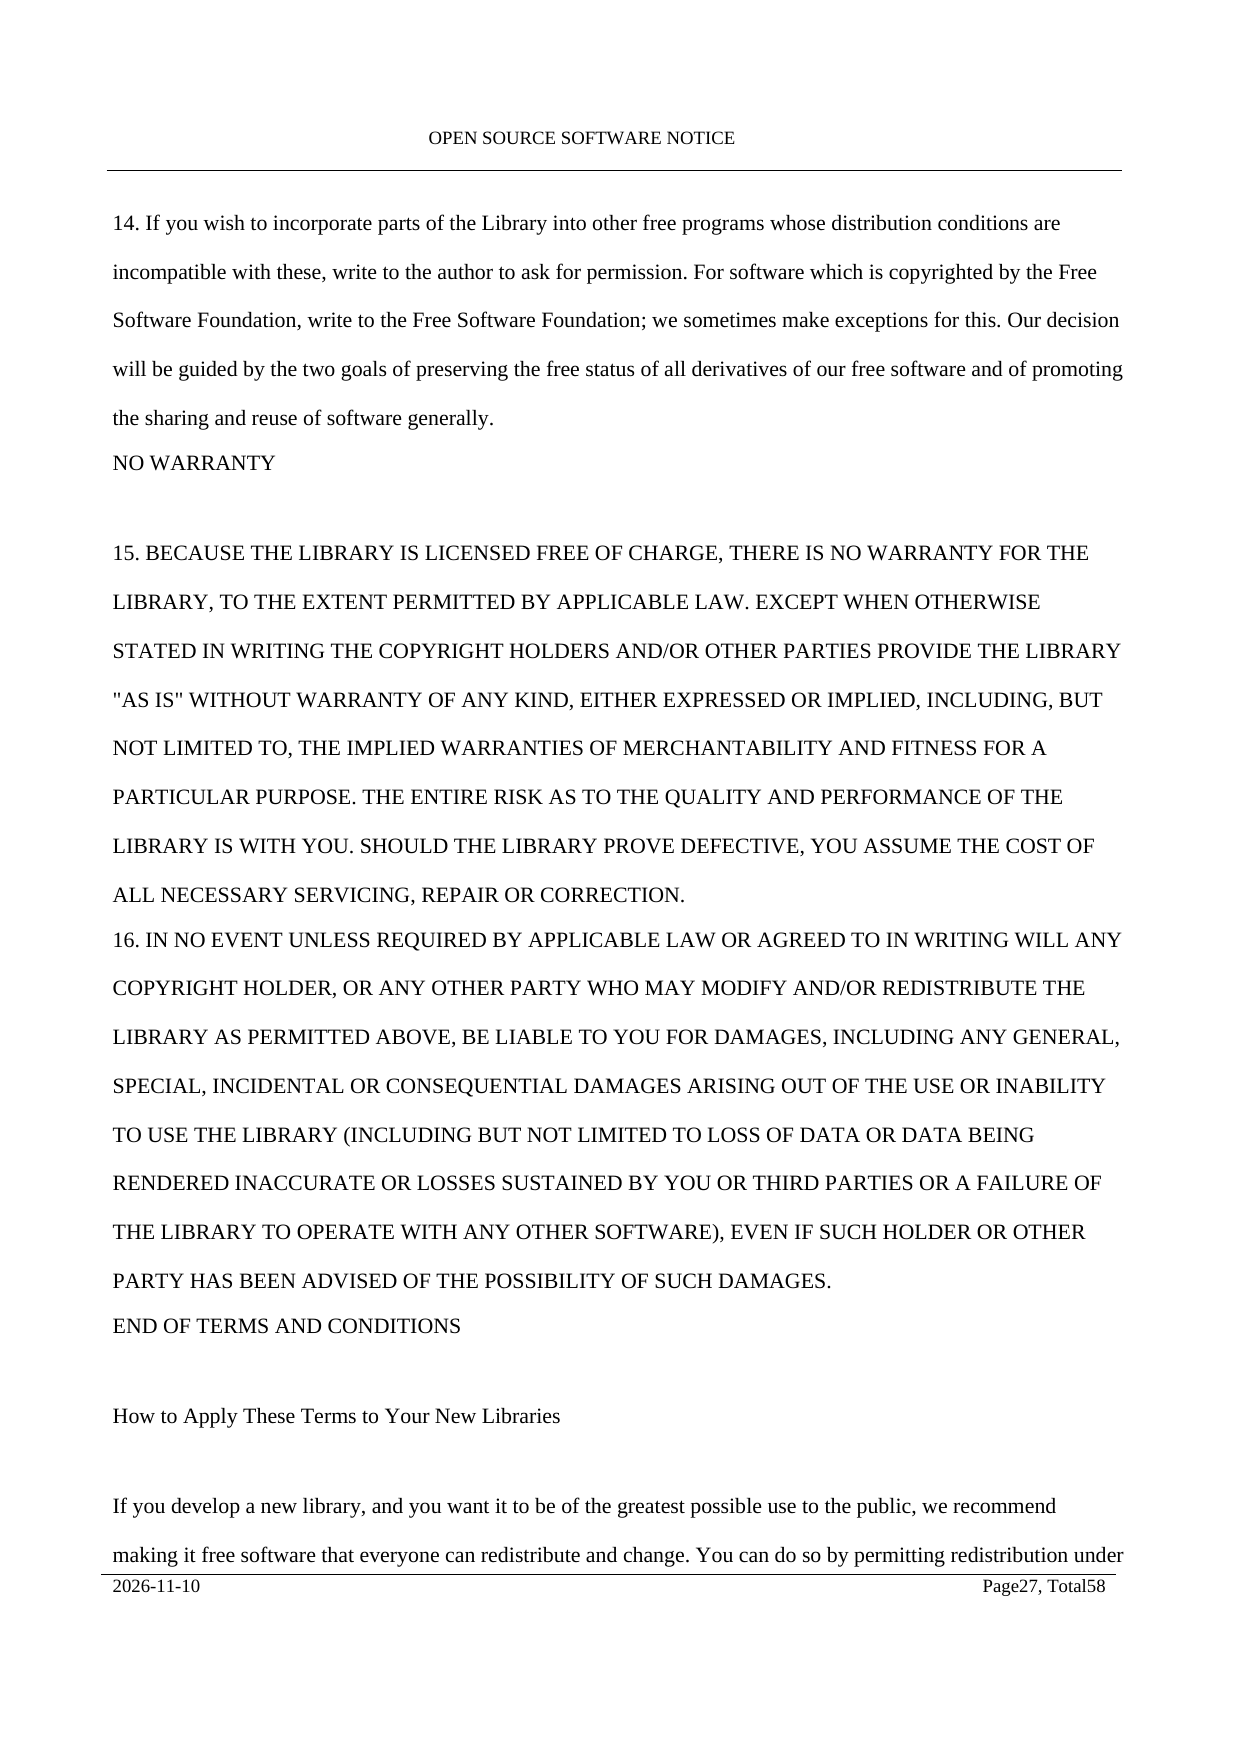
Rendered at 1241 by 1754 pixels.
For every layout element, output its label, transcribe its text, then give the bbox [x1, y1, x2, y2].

text 14. If you wish to incorporate parts of the Library into other free programs whose distribution conditions are incompatible with these, write to the author to ask for permission. For software which is copyrighted by the Free Software Foundation, write to the Free Software Foundation; we sometimes make exceptions for this. Our decision will be guided by the two goals of preserving the free status of all derivatives of our free software and of promoting the sharing and reuse of software generally. [112, 206, 1128, 434]
text NO WARRANTY [112, 446, 1128, 479]
text END OF TERMS AND CONDITIONS [112, 1309, 1128, 1342]
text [112, 1490, 1128, 1571]
text 15. BECAUSE THE LIBRARY IS LICENSED FREE OF CHARGE, THERE IS NO WARRANTY FOR THE LIBRARY, TO THE EXTENT PERMITTED BY APPLICABLE LAW. EXCEPT WHEN OTHERWISE STATED IN WRITING THE COPYRIGHT HOLDERS AND/OR OTHER PARTIES PROVIDE THE LIBRARY "AS IS" WITHOUT WARRANTY OF ANY KIND, EITHER EXPRESSED OR IMPLIED, INCLUDING, BUT NOT LIMITED TO, THE IMPLIED WARRANTIES OF MERCHANTABILITY AND FITNESS FOR A PARTICULAR PURPOSE. THE ENTIRE RISK AS TO THE QUALITY AND PERFORMANCE OF THE LIBRARY IS WITH YOU. SHOULD THE LIBRARY PROVE DEFECTIVE, YOU ASSUME THE COST OF ALL NECESSARY SERVICING, REPAIR OR CORRECTION. [112, 537, 1128, 910]
text 16. IN NO EVENT UNLESS REQUIRED BY APPLICABLE LAW OR AGREED TO IN WRITING WILL ANY COPYRIGHT HOLDER, OR ANY OTHER PARTY WHO MAY MODIFY AND/OR REDISTRIBUTE THE LIBRARY AS PERMITTED ABOVE, BE LIABLE TO YOU FOR DAMAGES, INCLUDING ANY GENERAL, SPECIAL, INCIDENTAL OR CONSEQUENTIAL DAMAGES ARISING OUT OF THE USE OR INABILITY TO USE THE LIBRARY (INCLUDING BUT NOT LIMITED TO LOSS OF DATA OR DATA BEING RENDERED INACCURATE OR LOSSES SUSTAINED BY YOU OR THIRD PARTIES OR A FAILURE OF THE LIBRARY TO OPERATE WITH ANY OTHER SOFTWARE), EVEN IF SUCH HOLDER OR OTHER PARTY HAS BEEN ADVISED OF THE POSSIBILITY OF SUCH DAMAGES. [112, 923, 1128, 1297]
text How to Apply These Terms to Your New Libraries [112, 1399, 1128, 1432]
